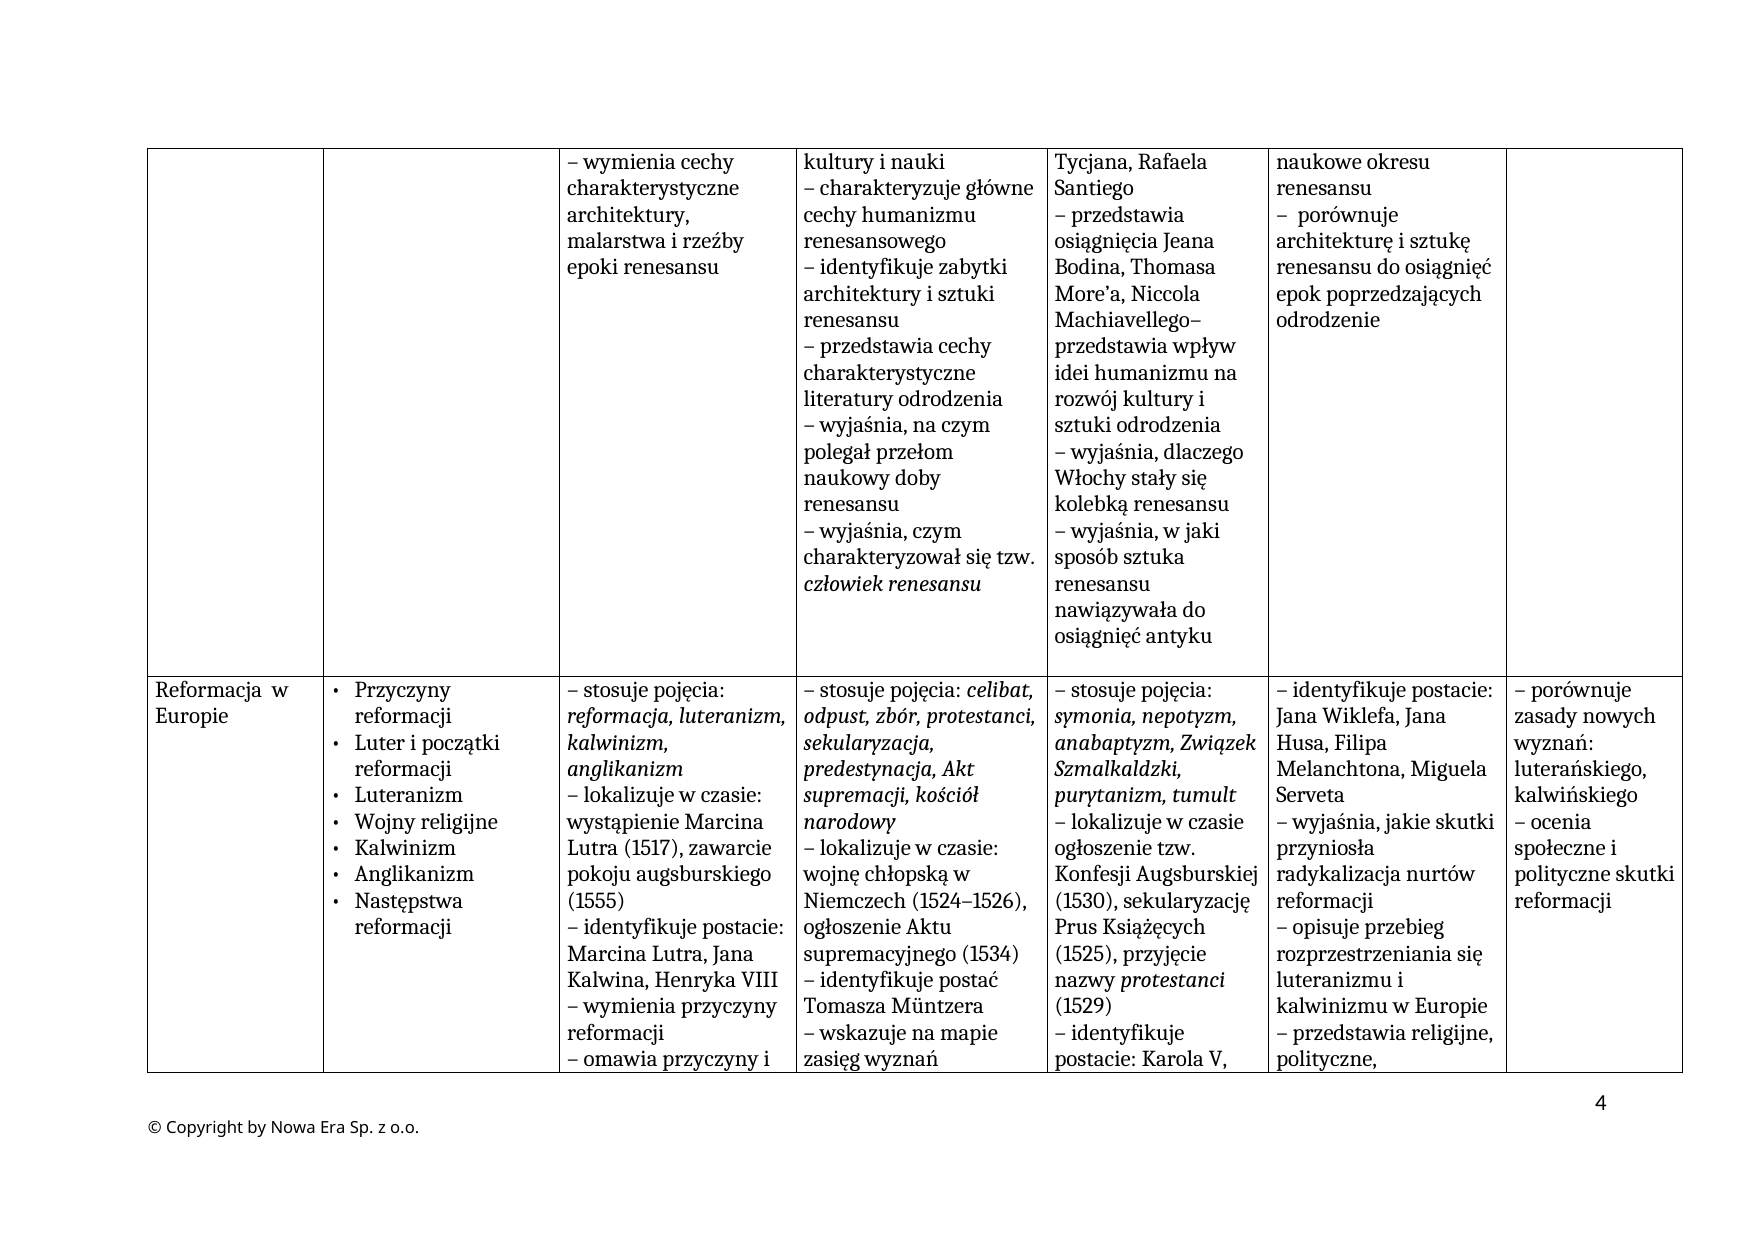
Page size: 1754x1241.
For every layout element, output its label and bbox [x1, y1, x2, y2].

table_cell [1048, 677, 1268, 1072]
table_cell [148, 149, 323, 676]
table_cell [148, 677, 323, 1072]
table_cell [1048, 149, 1268, 676]
table_cell [324, 149, 559, 676]
table_cell [324, 677, 559, 1072]
table_cell [1269, 149, 1506, 676]
table_cell [797, 677, 1047, 1072]
table_cell [560, 677, 796, 1072]
table_cell [797, 149, 1047, 676]
table_cell [1507, 149, 1682, 676]
table_cell [1269, 677, 1506, 1072]
table_cell [560, 149, 796, 676]
table_cell [1507, 677, 1682, 1072]
